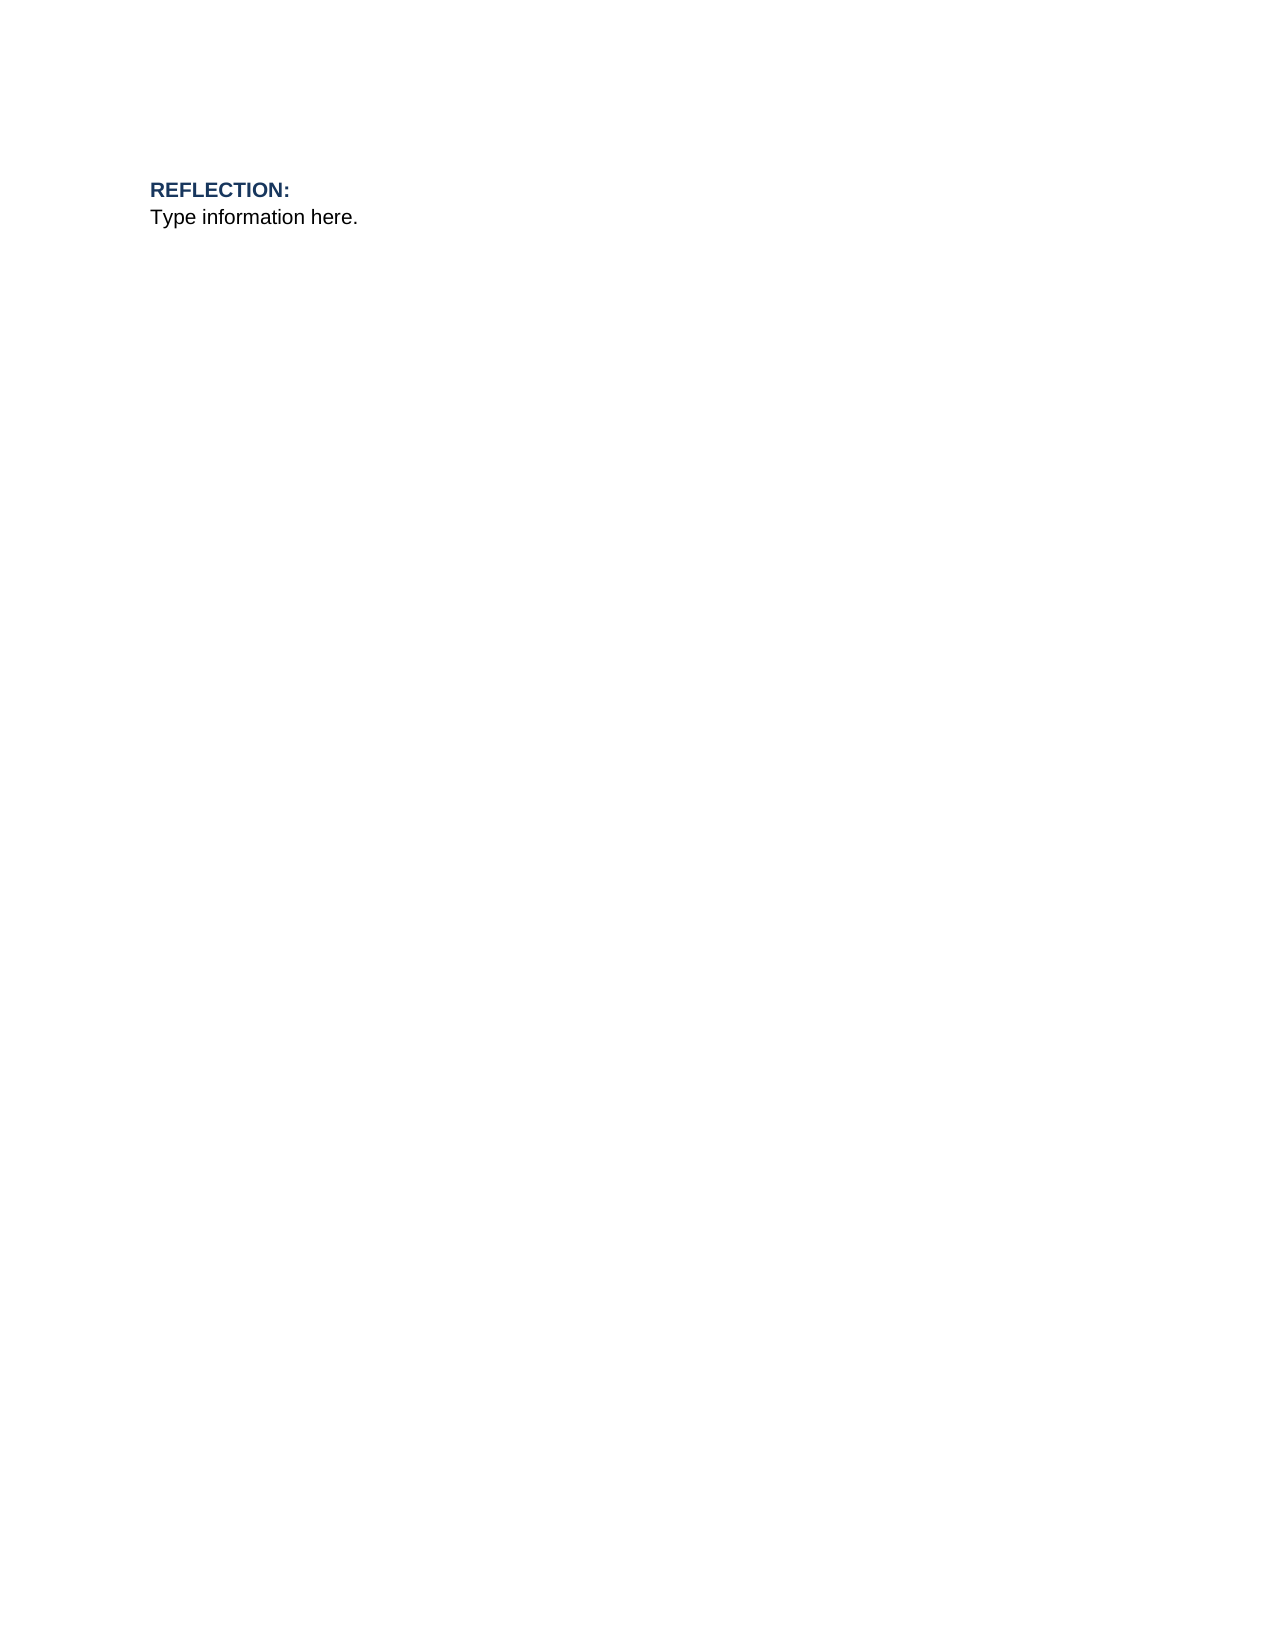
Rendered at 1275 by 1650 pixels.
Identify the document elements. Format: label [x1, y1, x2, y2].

text [150, 150, 1125, 229]
